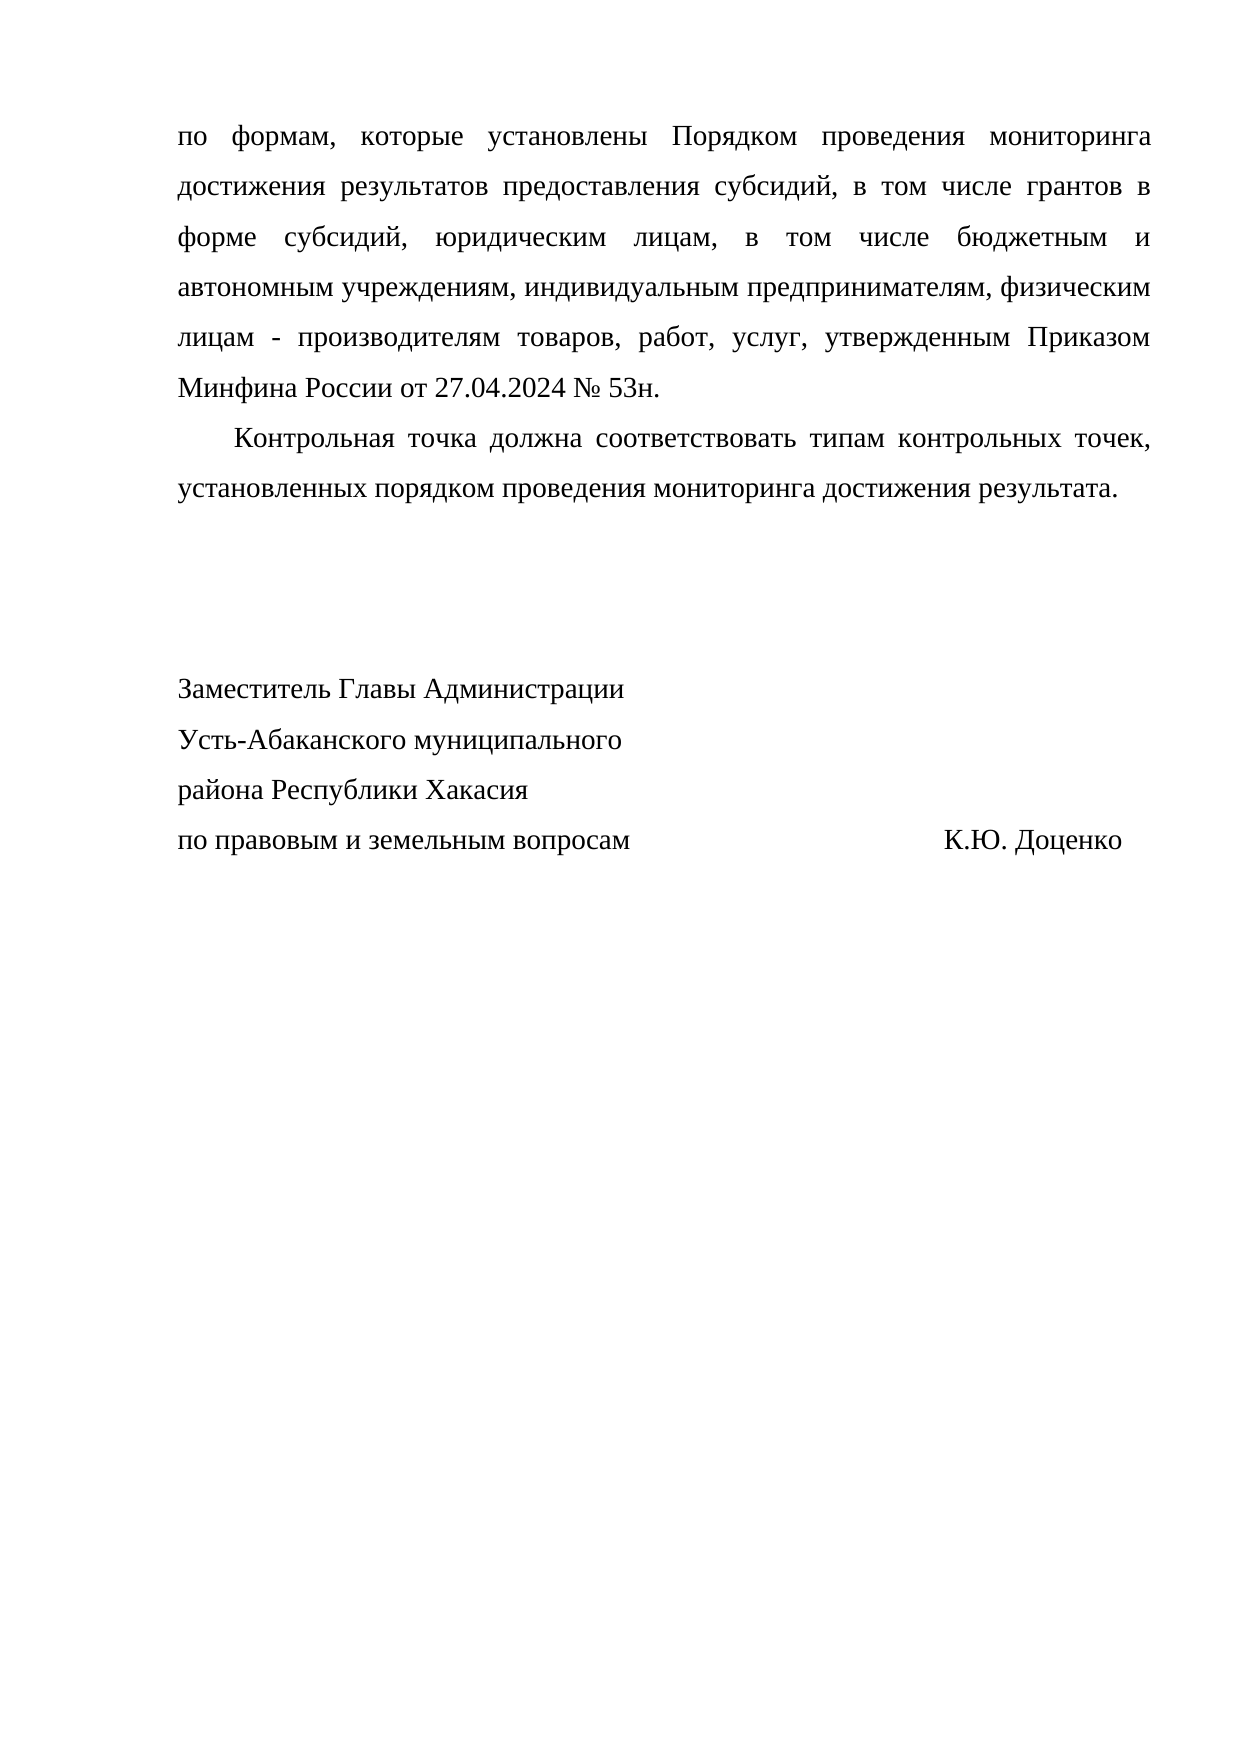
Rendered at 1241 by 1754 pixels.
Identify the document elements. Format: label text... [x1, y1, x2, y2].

text Заместитель Главы Администрации [177, 672, 1152, 705]
text по правовым и земельным вопросам К.Ю. Доценко [177, 822, 1152, 856]
text района Республики Хакасия [177, 772, 1152, 806]
text Усть-Абаканского муниципального [177, 722, 1152, 755]
text Контрольная точка должна соответствовать типам контрольных точек, установленных порядком проведения мониторинга достижения результата. [177, 420, 1152, 504]
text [177, 118, 1152, 403]
